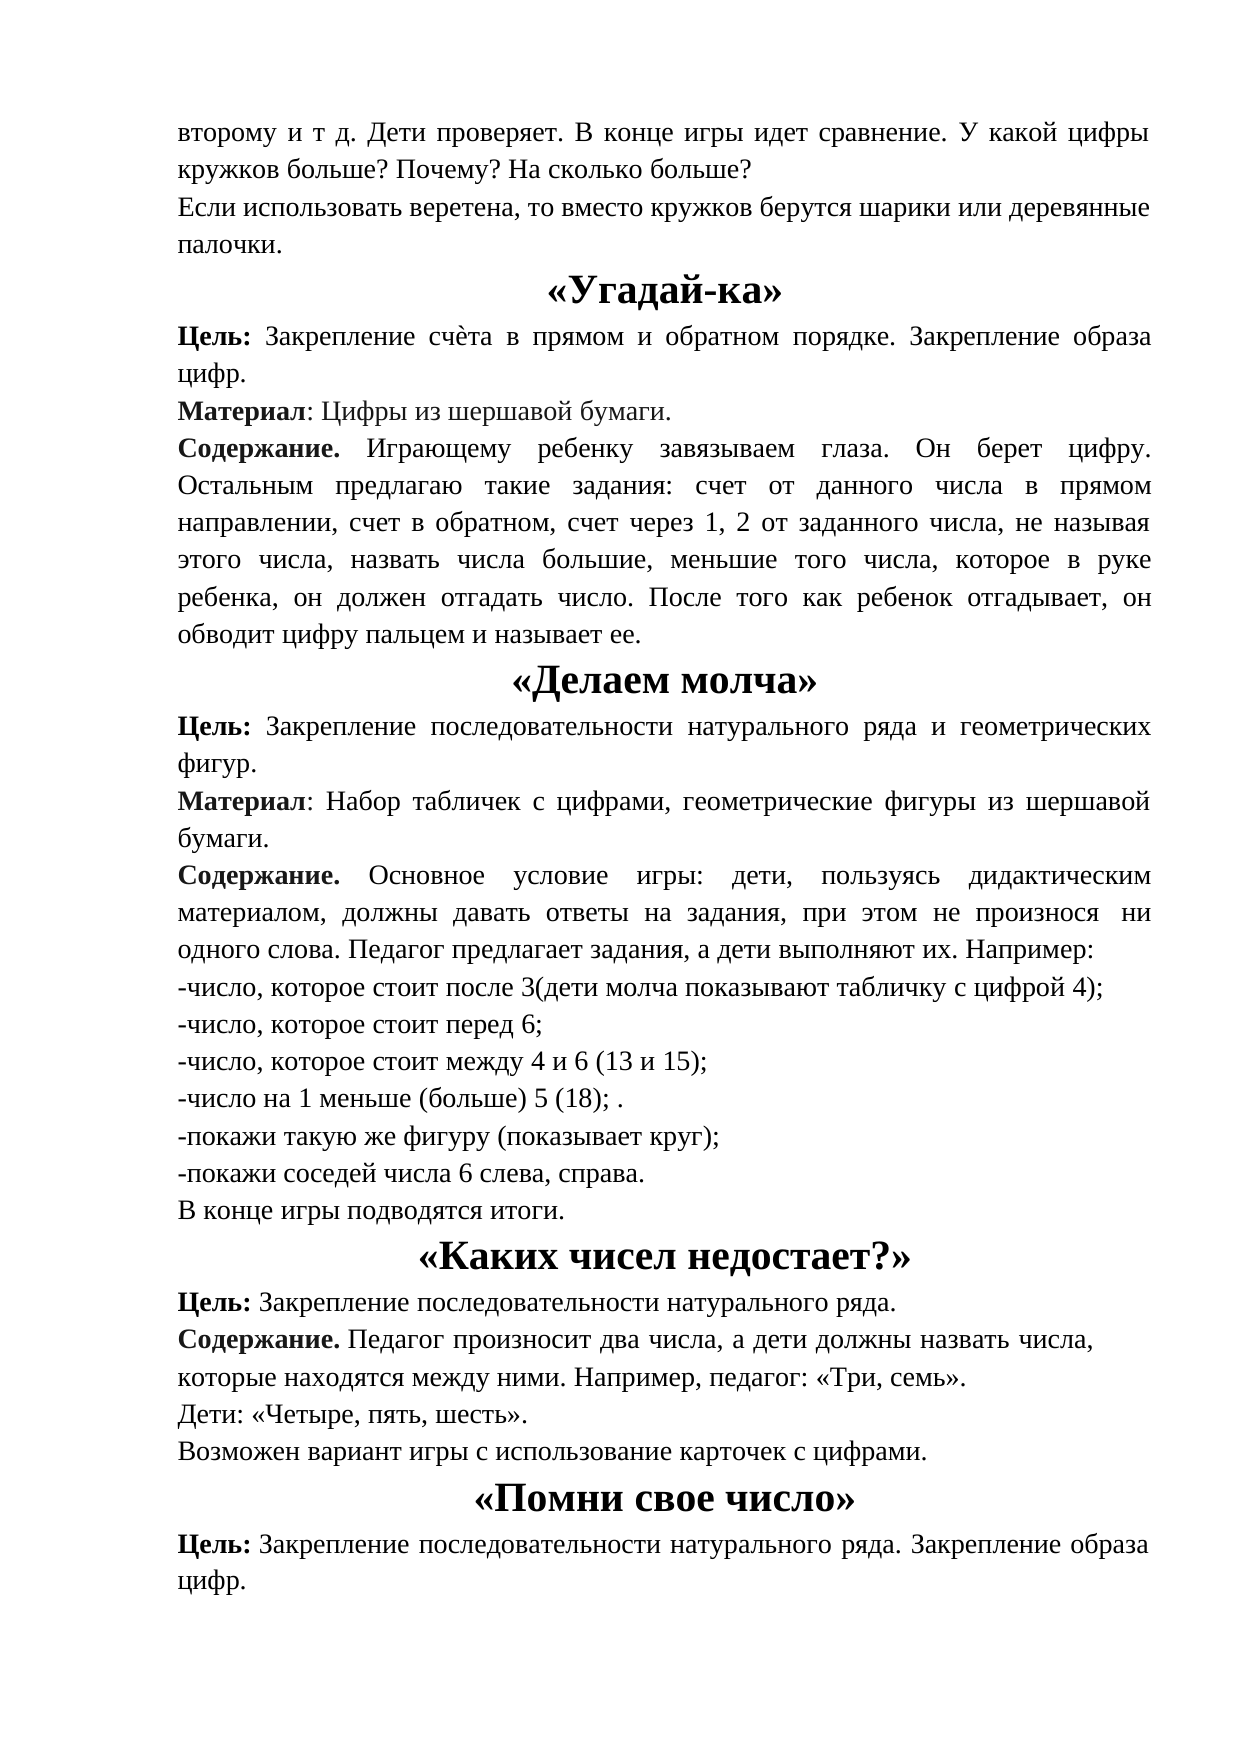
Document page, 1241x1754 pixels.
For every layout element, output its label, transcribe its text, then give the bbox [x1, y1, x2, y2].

text второму и т д. Дети проверяет. В конце игры идет сравнение. У какой цифры кружков больше? Почему? На сколько больше? [177, 115, 1182, 185]
text Содержание. Играющему ребенку завязываем глаза. Он берет цифру. Остальным предлагаю такие задания: счет от данного числа в прямом направлении, счет в обратном, счет через 1, 2 от заданного числа, не называя этого числа, назвать числа большие, меньшие того числа, которое в руке ребенка, он должен отгадать число. После того как ребенок отгадывает, он обводит цифру пальцем и называет ее. [177, 431, 1152, 649]
text Возможен вариант игры с использование карточек с цифрами. [177, 1434, 1182, 1467]
text Содержание. Основное условие игры: дети, пользуясь дидактическим материалом, должны давать ответы на задания, при этом не произнося ни одного слова. Педагог предлагает задания, а дети выполняют их. Например: [177, 858, 1152, 965]
text Цель: Закрепление счѐта в прямом и обратном порядке. Закрепление образа цифр. [177, 319, 1152, 389]
subtitle «Помни свое число» [302, 1472, 1027, 1520]
text -покажи такую же фигуру (показывает круг); [177, 1119, 1182, 1151]
text -число, которое стоит после 3(дети молча показывают табличку с цифрой 4); [177, 970, 1182, 1002]
text -число, которое стоит перед 6; [177, 1007, 1182, 1039]
text Цель: Закрепление последовательности натурального ряда. Закрепление образа цифр. [177, 1527, 1182, 1596]
text -покажи соседей числа 6 слева, справа. В конце игры подводятся итоги. [177, 1156, 648, 1226]
text Материал: Набор табличек с цифрами, геометрические фигуры из шершавой бумаги. [177, 784, 1152, 853]
text Дети: «Четыре, пять, шесть». [177, 1397, 1182, 1429]
text Содержание. Педагог произносит два числа, а дети должны назвать числа, которые находятся между ними. Например, педагог: «Три, семь». [177, 1322, 1182, 1392]
subtitle «Угадай-ка» [198, 265, 1131, 313]
text -число на 1 меньше (больше) 5 (18); . [177, 1081, 1182, 1114]
text Материал: Цифры из шершавой бумаги. [177, 394, 1182, 426]
text Цель: Закрепление последовательности натурального ряда и геометрических фигур. [177, 709, 1151, 779]
subtitle «Каких чисел недостает?» [198, 1231, 1131, 1279]
text -число, которое стоит между 4 и 6 (13 и 15); [177, 1044, 1182, 1076]
text Если использовать веретена, то вместо кружков берутся шарики или деревянные палочки. [177, 190, 1153, 259]
subtitle «Делаем молча» [198, 655, 1131, 703]
text Цель: Закрепление последовательности натурального ряда. [177, 1285, 1182, 1318]
